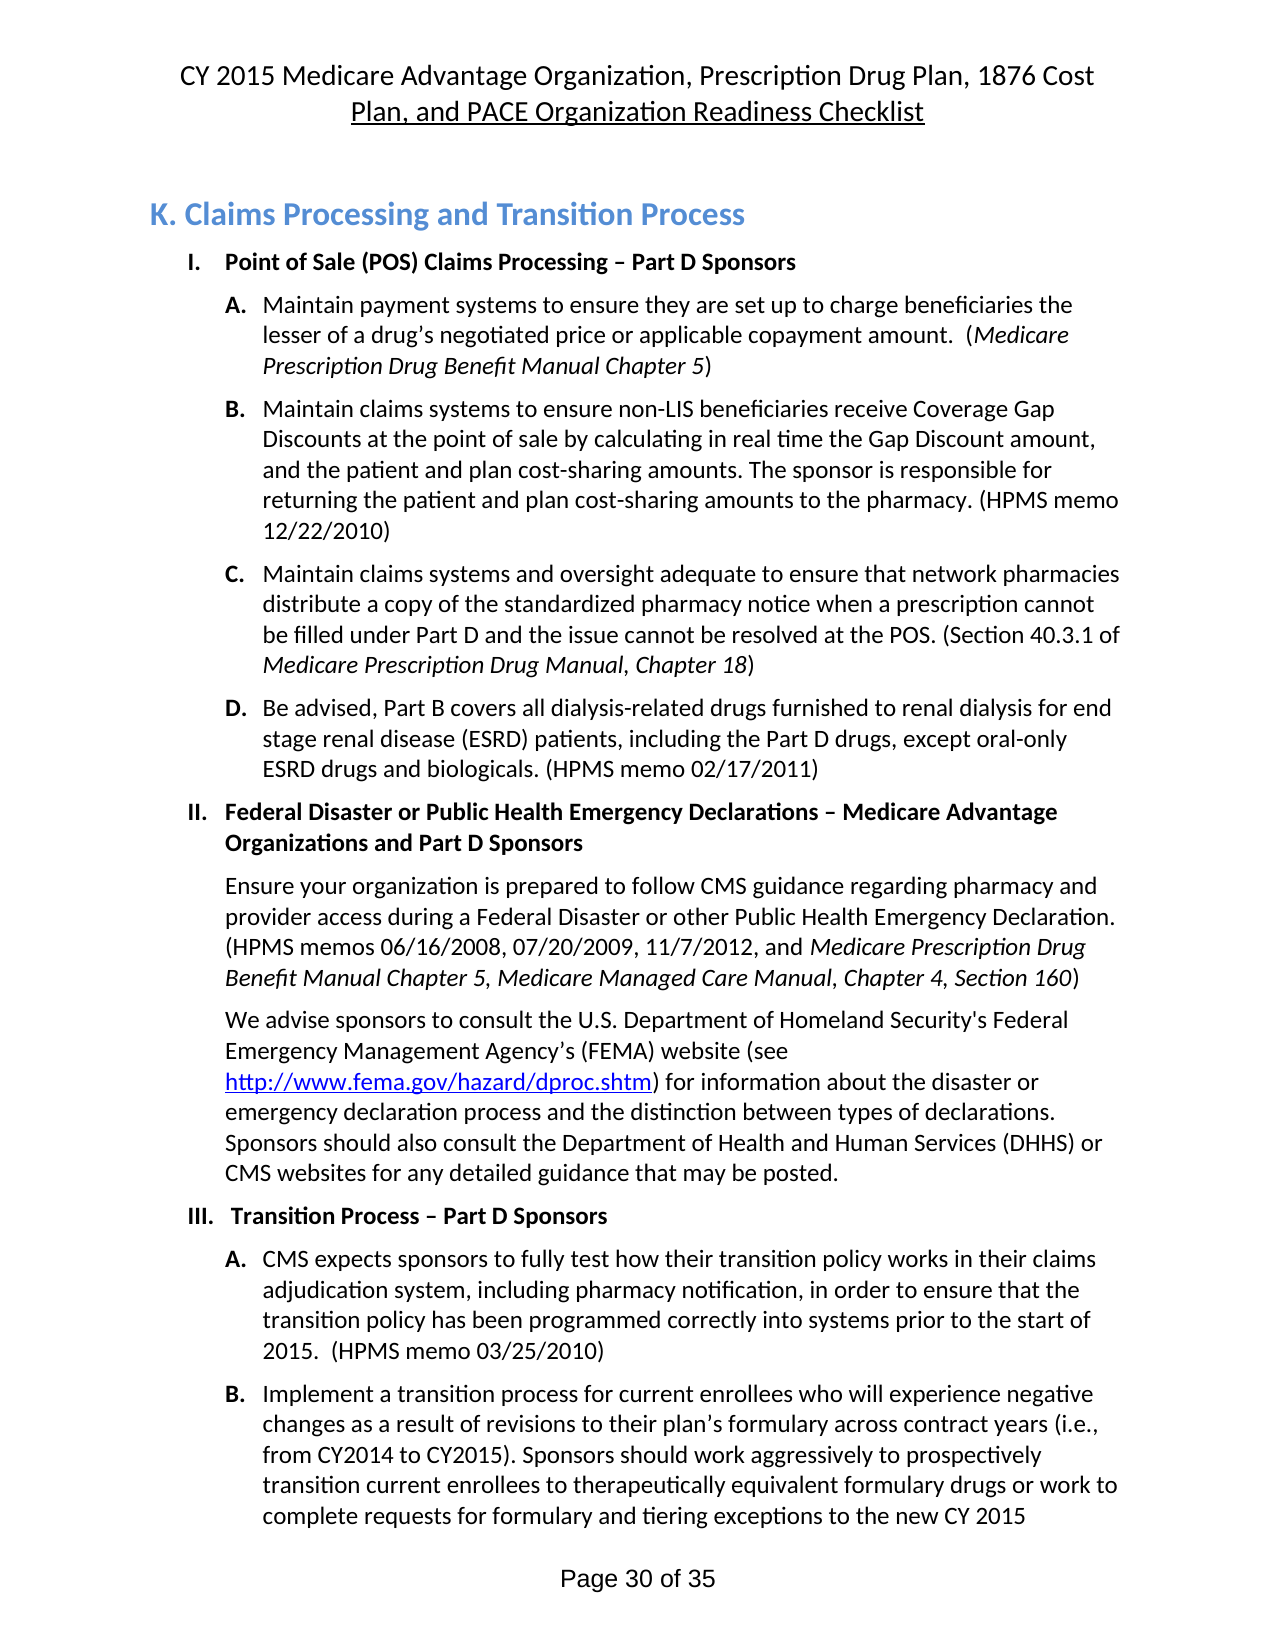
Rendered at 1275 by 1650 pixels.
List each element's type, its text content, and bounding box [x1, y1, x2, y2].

subtitle K. Claims Processing and Transition Process [150, 192, 1125, 233]
text Maintain claims systems and oversight adequate to ensure that network pharmacies distribute a copy of the standardized pharmacy notice when a prescription cannot be filled under Part D and the issue cannot be resolved at the POS. (Section 40.3.1 of Medicare Prescription Drug Manual, Chapter 18) [225, 558, 1125, 680]
text Maintain claims systems to ensure non-LIS beneficiaries receive Coverage Gap Discounts at the point of sale by calculating in real time the Gap Discount amount, and the patient and plan cost-sharing amounts. The sponsor is responsible for returning the patient and plan cost-sharing amounts to the pharmacy. (HPMS memo 12/22/2010) [225, 393, 1125, 545]
text Transition Process – Part D Sponsors [187, 1200, 1125, 1231]
list Ensure your organization is prepared to follow CMS guidance regarding pharmacy and provider access during a Federal Disaster or other Public Health Emergency Declaration. (HPMS memos 06/16/2008, 07/20/2009, 11/7/2012, and Medicare Prescription Drug Benefit Manual Chapter 5, Medicare Managed Care Manual, Chapter 4, Section 160) [225, 870, 1125, 992]
text CMS expects sponsors to fully test how their transition policy works in their claims adjudication system, including pharmacy notification, in order to ensure that the transition policy has been programmed correctly into systems prior to the start of 2015. (HPMS memo 03/25/2010) [225, 1243, 1125, 1365]
text We advise sponsors to consult the U.S. Department of Homeland Security's Federal Emergency Management Agency’s (FEMA) website (see http://www.fema.gov/hazard/dproc.shtm) for information about the disaster or emergency declaration process and the distinction between types of declarations. Sponsors should also consult the Department of Health and Human Services (DHHS) or CMS websites for any detailed guidance that may be posted. [225, 1005, 1125, 1188]
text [225, 1378, 1125, 1531]
text Be advised, Part B covers all dialysis-related drugs furnished to renal dialysis for end stage renal disease (ESRD) patients, including the Part D drugs, except oral-only ESRD drugs and biologicals. (HPMS memo 02/17/2011) [225, 692, 1125, 784]
text Maintain payment systems to ensure they are set up to charge beneficiaries the lesser of a drug’s negotiated price or applicable copayment amount. (Medicare Prescription Drug Benefit Manual Chapter 5) [225, 289, 1125, 380]
list Point of Sale (POS) Claims Processing – Part D Sponsors [187, 246, 1125, 276]
list Federal Disaster or Public Health Emergency Declarations – Medicare Advantage Organizations and Part D Sponsors [187, 797, 1125, 858]
